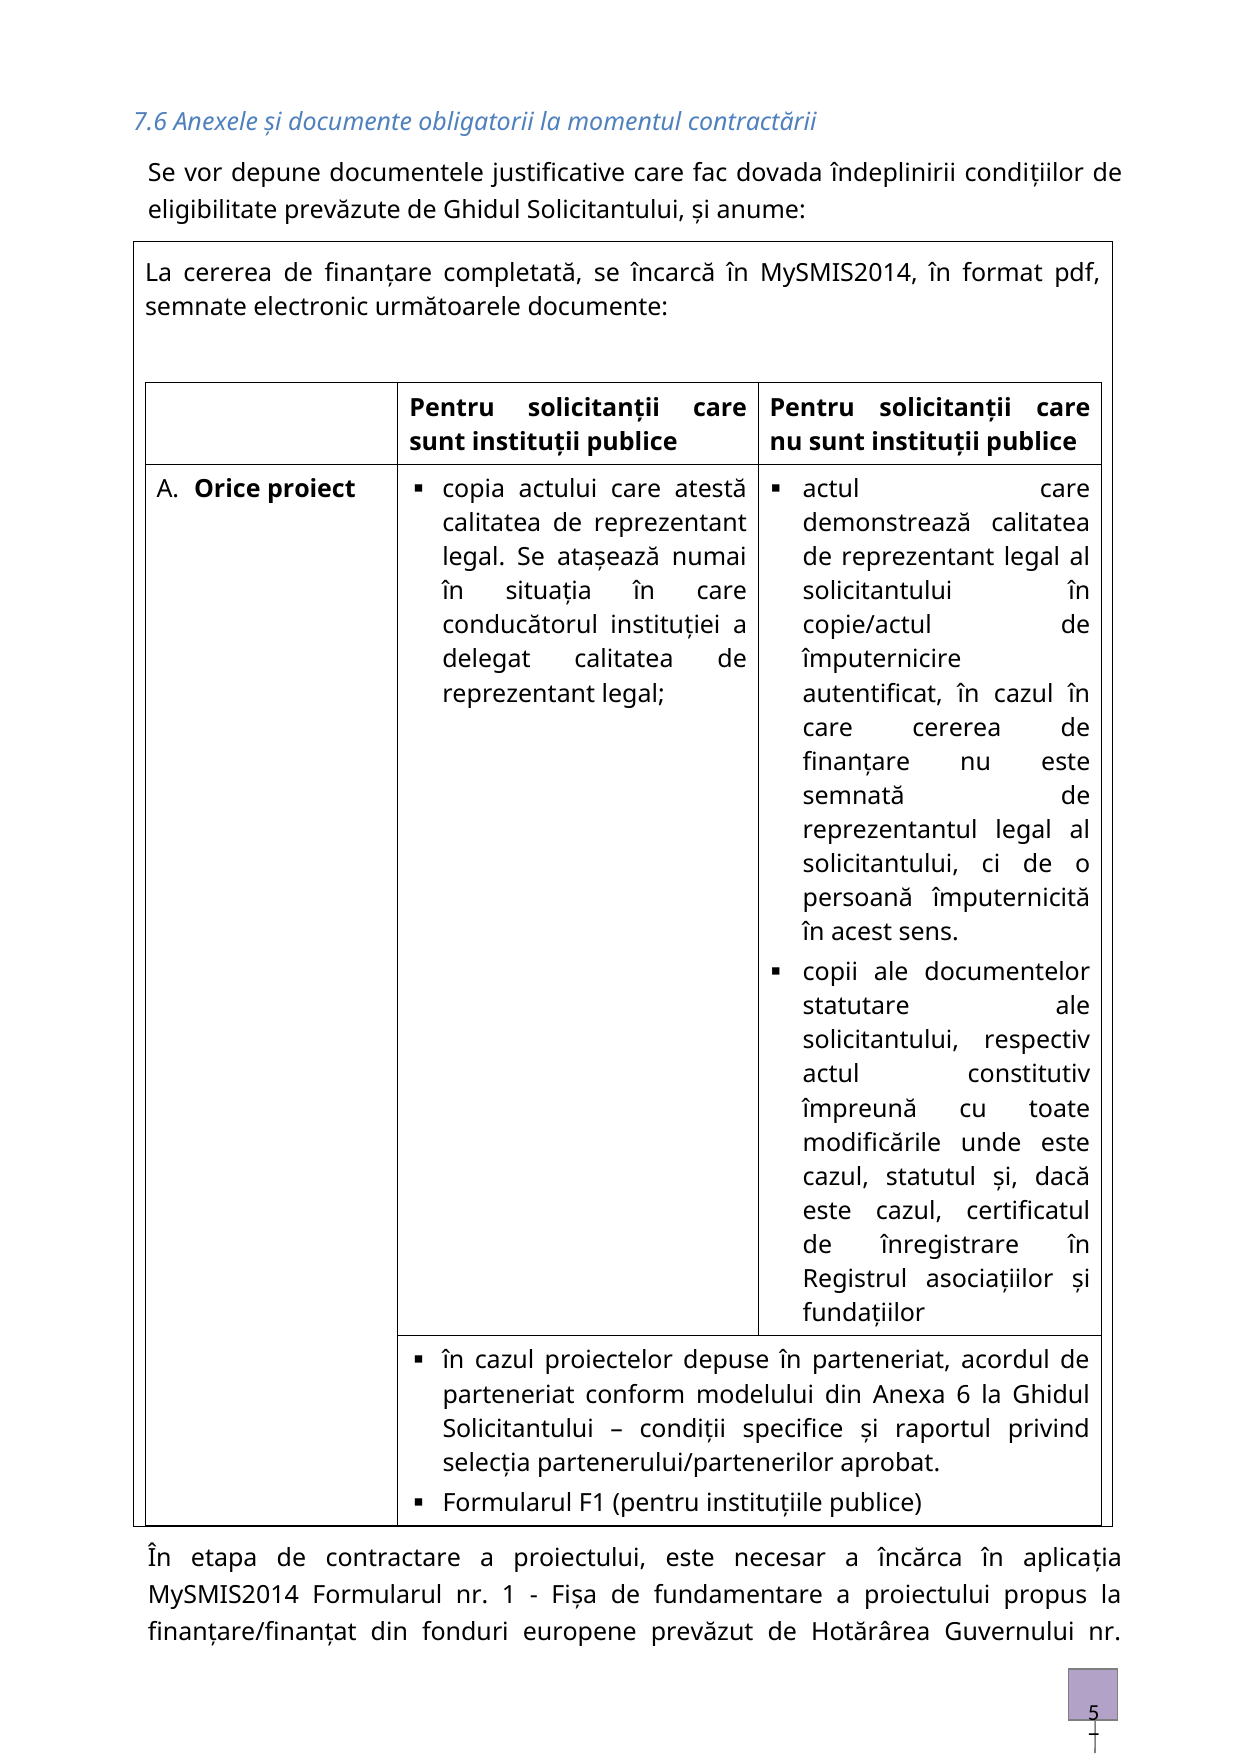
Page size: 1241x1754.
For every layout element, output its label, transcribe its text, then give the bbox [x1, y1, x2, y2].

text Se vor depune documentele justificative care fac dovada îndeplinirii condițiilor de eligibilitate prevăzute de Ghidul Solicitantului, și anume: [148, 155, 1122, 226]
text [148, 1540, 1122, 1647]
table_header La cererea de finanțare completată, se încarcă în MySMIS2014, în format pdf, semnate electronic următoarele documente: [134, 242, 1112, 1526]
subtitle 7.6 Anexele și documente obligatorii la momentul contractării [133, 103, 1122, 137]
